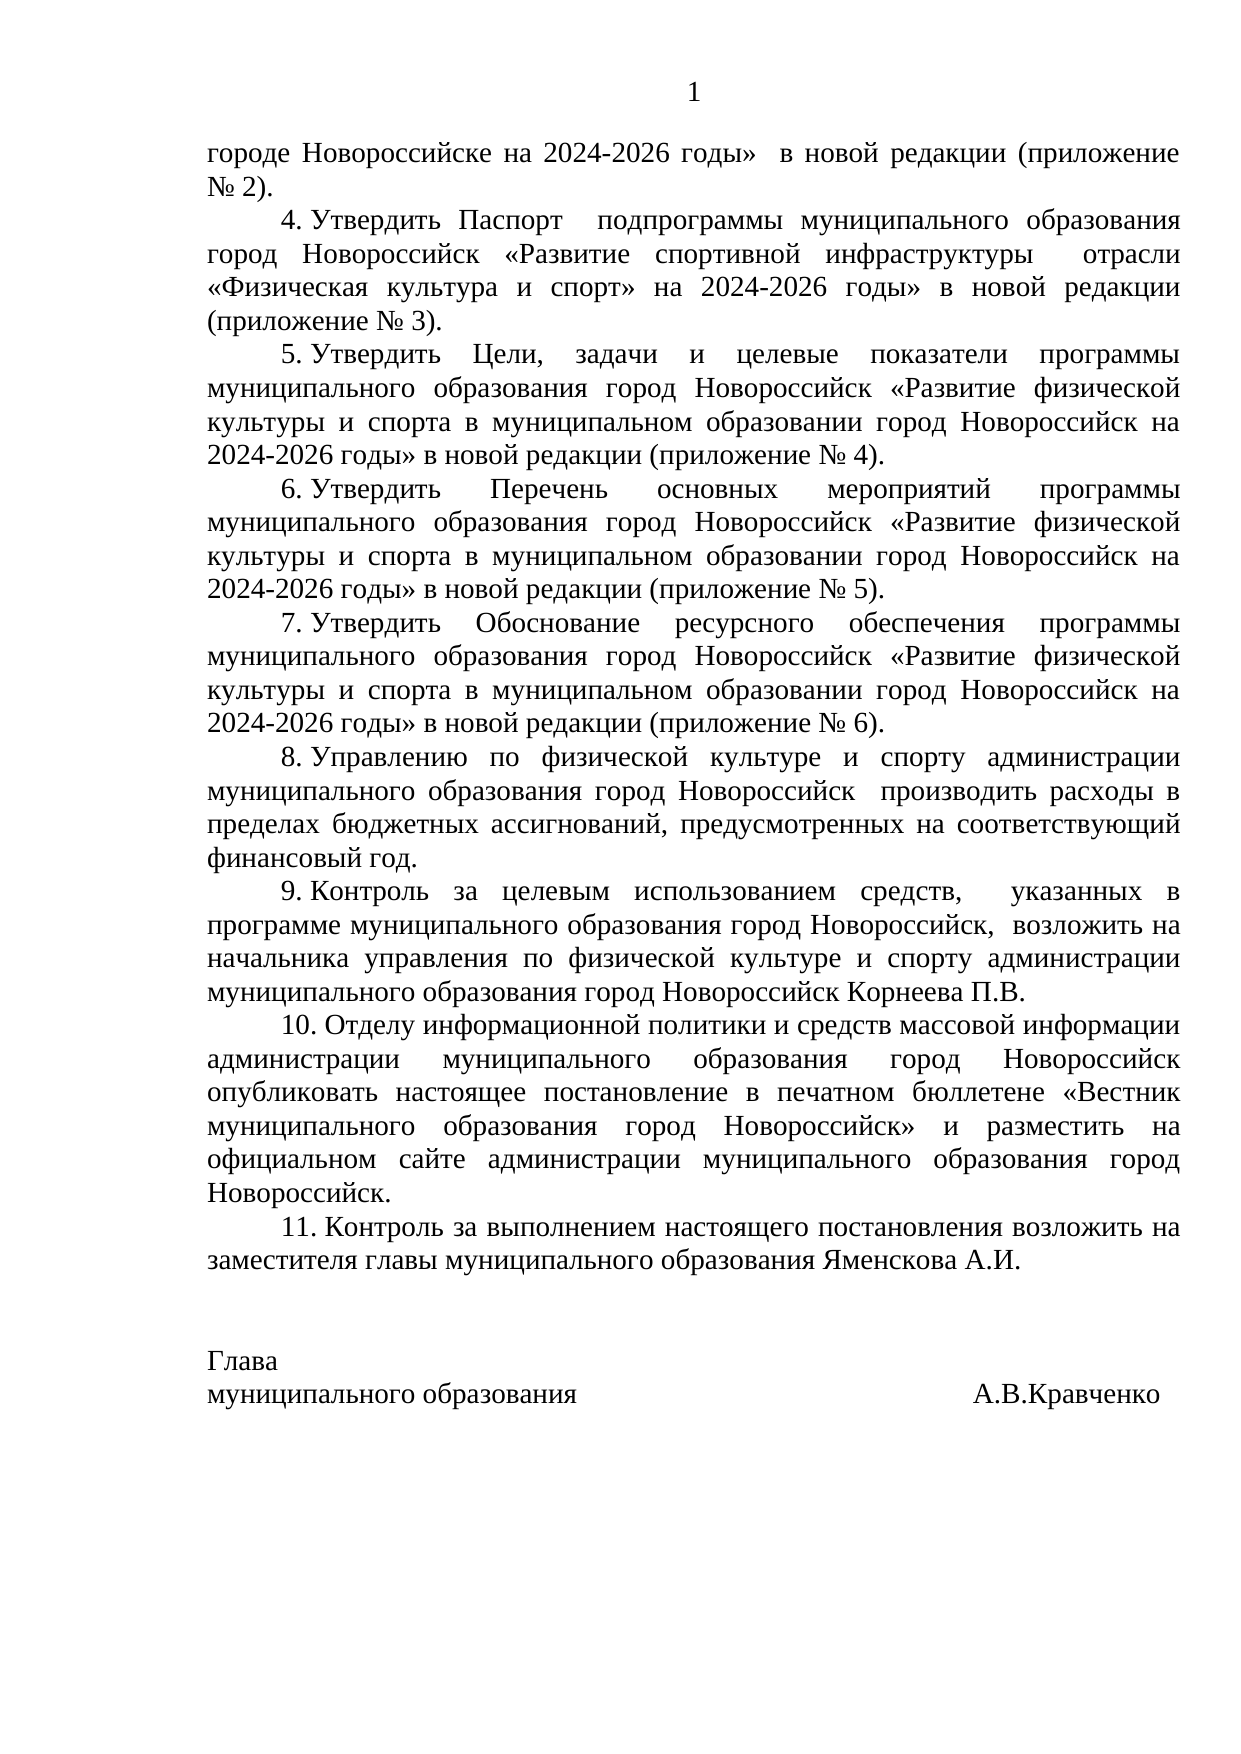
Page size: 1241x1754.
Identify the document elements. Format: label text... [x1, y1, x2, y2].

text 10..Отделу информационной политики и средств массовой информации администрации муниципального образования город Новороссийск опубликовать настоящее постановление в печатном бюллетене «Вестник муниципального образования город Новороссийск» и разместить на официальном сайте администрации муниципального образования город Новороссийск. [207, 1007, 1181, 1209]
text 6..Утвердить Перечень основных мероприятий программы муниципального образования город Новороссийск «Развитие физической культуры и спорта в муниципальном образовании город Новороссийск на 2024-2026 годы» в новой редакции (приложение № 5). [207, 471, 1181, 605]
text 9..Контроль за целевым использованием средств, указанных в программе муниципального образования город Новороссийск, возложить на начальника управления по физической культуре и спорту администрации муниципального образования город Новороссийск Корнеева П.В. [207, 873, 1181, 1007]
text 5..Утвердить Цели, задачи и целевые показатели программы муниципального образования город Новороссийск «Развитие физической культуры и спорта в муниципальном образовании город Новороссийск на 2024-2026 годы» в новой редакции (приложение № 4). [207, 337, 1181, 471]
text муниципального образования А.В.Кравченко [207, 1376, 1181, 1410]
text 11..Контроль за выполнением настоящего постановления возложить на заместителя главы муниципального образования Яменскова А.И. [207, 1209, 1181, 1276]
text 4..Утвердить Паспорт подпрограммы муниципального образования город Новороссийск «Развитие спортивной инфраструктуры отрасли «Физическая культура и спорт» на 2024-2026 годы» в новой редакции (приложение № 3). [207, 202, 1181, 337]
text 8..Управлению по физической культуре и спорту администрации муниципального образования город Новороссийск производить расходы в пределах бюджетных ассигнований, предусмотренных на соответствующий финансовый год. [207, 739, 1181, 873]
text 7..Утвердить Обоснование ресурсного обеспечения программы муниципального образования город Новороссийск «Развитие физической культуры и спорта в муниципальном образовании город Новороссийск на 2024-2026 годы» в новой редакции (приложение № 6). [207, 605, 1181, 739]
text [207, 135, 1181, 202]
text Глава [207, 1343, 1181, 1376]
